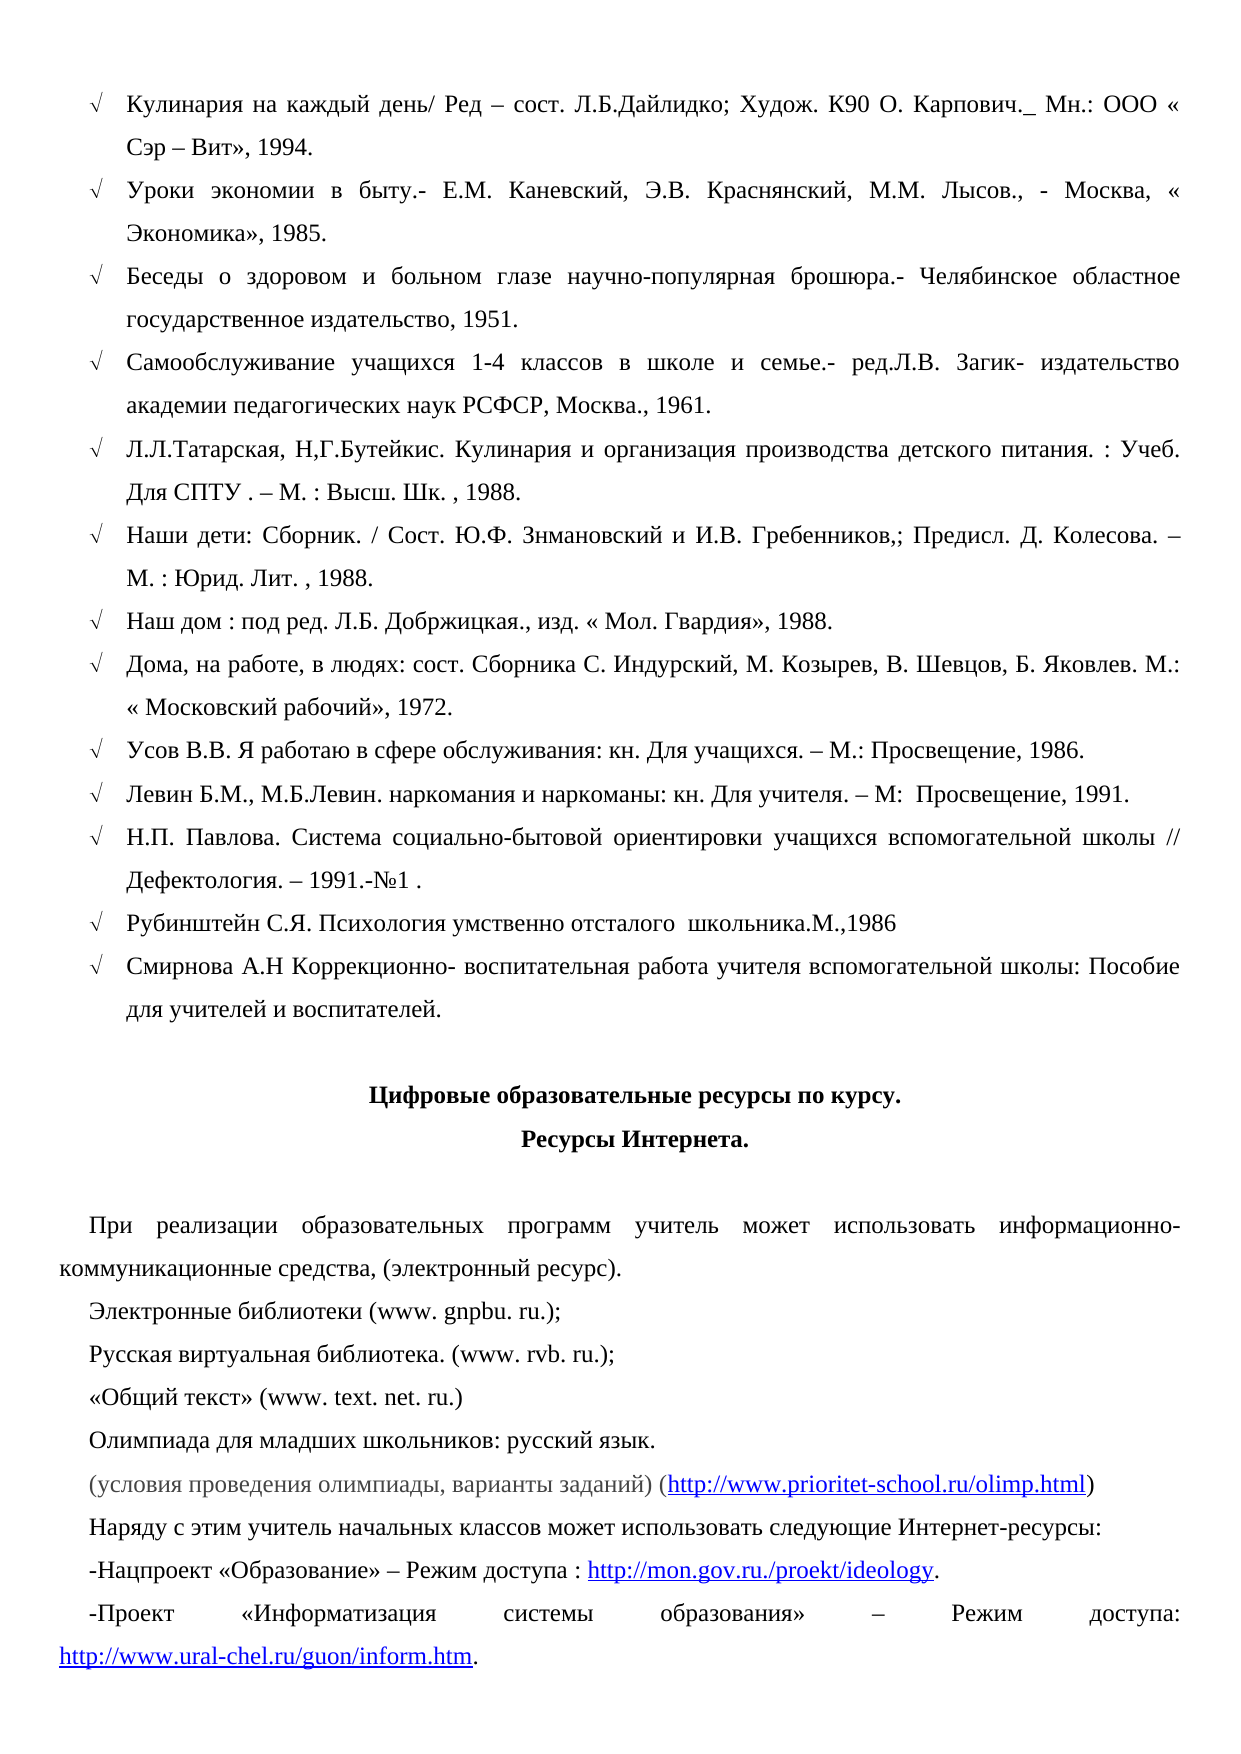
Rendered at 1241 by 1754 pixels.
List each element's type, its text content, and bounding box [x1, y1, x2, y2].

list Л.Л.Татарская, Н,Г.Бутейкис. Кулинария и организация производства детского питания. : Учеб. Для СПТУ . – М. : Высш. Шк. , 1988. [89, 434, 1181, 506]
list Смирнова А.Н Коррекционно- воспитательная работа учителя вспомогательной школы: Пособие для учителей и воспитателей. [89, 951, 1181, 1023]
list Самообслуживание учащихся 1-4 классов в школе и семье.- ред.Л.В. Загик- издательство академии педагогических наук РСФСР, Москва., 1961. [89, 347, 1181, 419]
text -Проект «Информатизация системы образования» – Режим доступа: http://www.ural-chel.ru/guon/inform.htm. [59, 1598, 1181, 1670]
list Левин Б.М., М.Б.Левин. наркомания и наркоманы: кн. Для учителя. – М: Просвещение, 1991. [89, 779, 1181, 807]
text Ресурсы Интернета. [59, 1124, 1181, 1152]
list Н.П. Павлова. Система социально-бытовой ориентировки учащихся вспомогательной школы // Дефектология. – 1991.-№1 . [89, 822, 1181, 894]
text Электронные библиотеки (www. gnpbu. ru.); [59, 1296, 1181, 1325]
text При реализации образовательных программ учитель может использовать информационно-коммуникационные средства, (электронный ресурс). [59, 1210, 1181, 1282]
list Дома, на работе, в людях: сост. Сборника С. Индурский, М. Козырев, В. Шевцов, Б. Яковлев. М.: « Московский рабочий», 1972. [89, 649, 1181, 721]
list Кулинария на каждый день/ Ред – сост. Л.Б.Дайлидко; Худож. К90 О. Карпович._ Мн.: ООО « Сэр – Вит», 1994. [89, 89, 1181, 161]
list Усов В.В. Я работаю в сфере обслуживания: кн. Для учащихся. – М.: Просвещение, 1986. [89, 736, 1181, 764]
text «Общий текст» (www. text. net. ru.) [59, 1382, 1181, 1411]
text -Нацпроект «Образование» – Режим доступа : http://mon.gov.ru./proekt/ideology. [59, 1555, 1181, 1584]
text Олимпиада для младших школьников: русский язык. [59, 1426, 1181, 1454]
text (условия проведения олимпиады, варианты заданий) (http://www.prioritet-school.ru/olimp.html) [59, 1469, 1181, 1497]
list Беседы о здоровом и больном глазе научно-популярная брошюра.- Челябинское областное государственное издательство, 1951. [89, 261, 1181, 333]
text Цифровые образовательные ресурсы по курсу. [59, 1081, 1181, 1109]
list Уроки экономии в быту.- Е.М. Каневский, Э.В. Краснянский, М.М. Лысов., - Москва, « Экономика», 1985. [89, 175, 1181, 247]
list Наш дом : под ред. Л.Б. Добржицкая., изд. « Мол. Гвардия», 1988. [89, 606, 1181, 635]
text Русская виртуальная библиотека. (www. rvb. ru.); [59, 1339, 1181, 1368]
list Наши дети: Сборник. / Сост. Ю.Ф. Знмановский и И.В. Гребенников,; Предисл. Д. Колесова. – М. : Юрид. Лит. , 1988. [89, 520, 1181, 592]
text Наряду с этим учитель начальных классов может использовать следующие Интернет-ресурсы: [59, 1512, 1181, 1541]
list Рубинштейн С.Я. Психология умственно отсталого школьника.М.,1986 [89, 908, 1181, 937]
